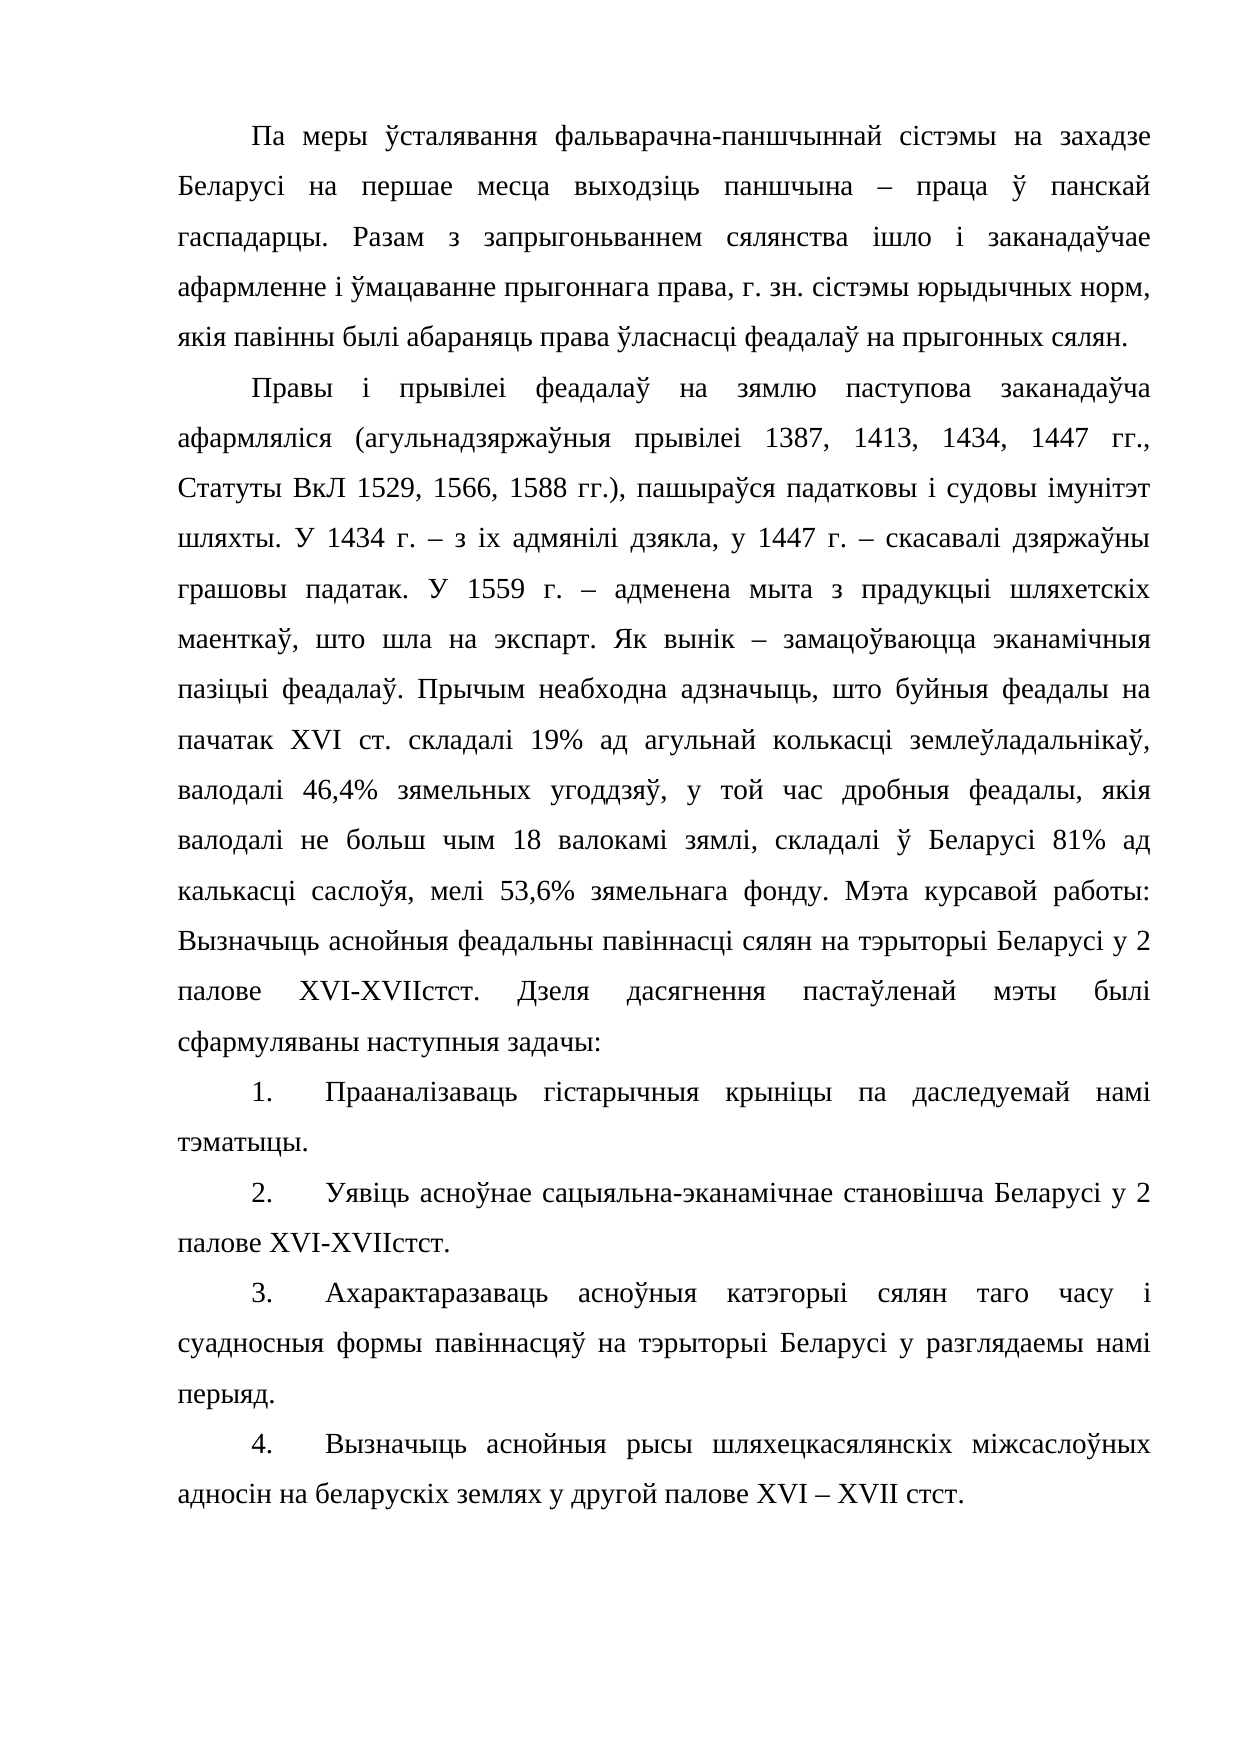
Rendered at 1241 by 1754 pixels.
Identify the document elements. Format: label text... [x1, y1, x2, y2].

list Вызначыць аснойныя рысы шляхецкасялянскіх міжсаслоўных адносін на беларускіх землях у другой палове XVI – XVII cтст. [177, 1426, 1152, 1510]
list Ахарактаразаваць асноўныя катэгорыі сялян таго часу і суадносныя формы павіннасцяў на тэрыторыі Беларусі у разглядаемы намі перыяд. [177, 1275, 1152, 1409]
text Па меры ўсталявання фальварачна-паншчыннай сістэмы на захадзе Беларусі на першае месца выходзіць паншчына – праца ў панскай гаспадарцы. Разам з запрыгоньваннем сялянства ішло і заканадаўчае афармленне і ўмацаванне прыгоннага права, г. зн. сістэмы юрыдычных норм, якія павінны былі абараняць права ўласнасці феадалаў на прыгонных сялян. [177, 118, 1152, 353]
list Прааналізаваць гістарычныя крыніцы па даследуемай намі тэматыцы. [177, 1074, 1152, 1158]
text Правы і прывілеі феадалаў на зямлю паступова заканадаўча афармляліся (агульнадзяржаўныя прывілеі 1387, 1413, 1434, 1447 гг., Статуты ВкЛ 1529, 1566, 1588 гг.), пашыраўся падатковы і судовы імунітэт шляхты. У 1434 г. – з іх адмянілі дзякла, у 1447 г. – скасавалі дзяржаўны грашовы падатак. У 1559 г. – адменена мыта з прадукцыі шляхетскіх маенткаў, што шла на экспарт. Як вынік – замацоўваюцца эканамічныя пазіцыі феадалаў. Прычым неабходна адзначыць, што буйныя феадалы на пачатак XVI ст. складалі 19% ад агульнай колькасці землеўладальнікаў, валодалі 46,4% зямельных угоддзяў, у той час дробныя феадалы, якія валодалі не больш чым 18 валокамі зямлі, складалі ў Беларусі 81% ад калькасці саслоўя, мелі 53,6% зямельнага фонду. Мэта курсавой работы: Вызначыць аснойныя феадальны павіннасці сялян на тэрыторыі Беларусі у 2 палове XVI-XVIIстст. Дзеля дасягнення пастаўленай мэты былі сфармуляваны наступныя задачы: [177, 370, 1152, 1057]
list Уявіць асноўнае сацыяльна-эканамічнае становішча Беларусі у 2 палове XVI-XVIIстст. [177, 1175, 1152, 1258]
